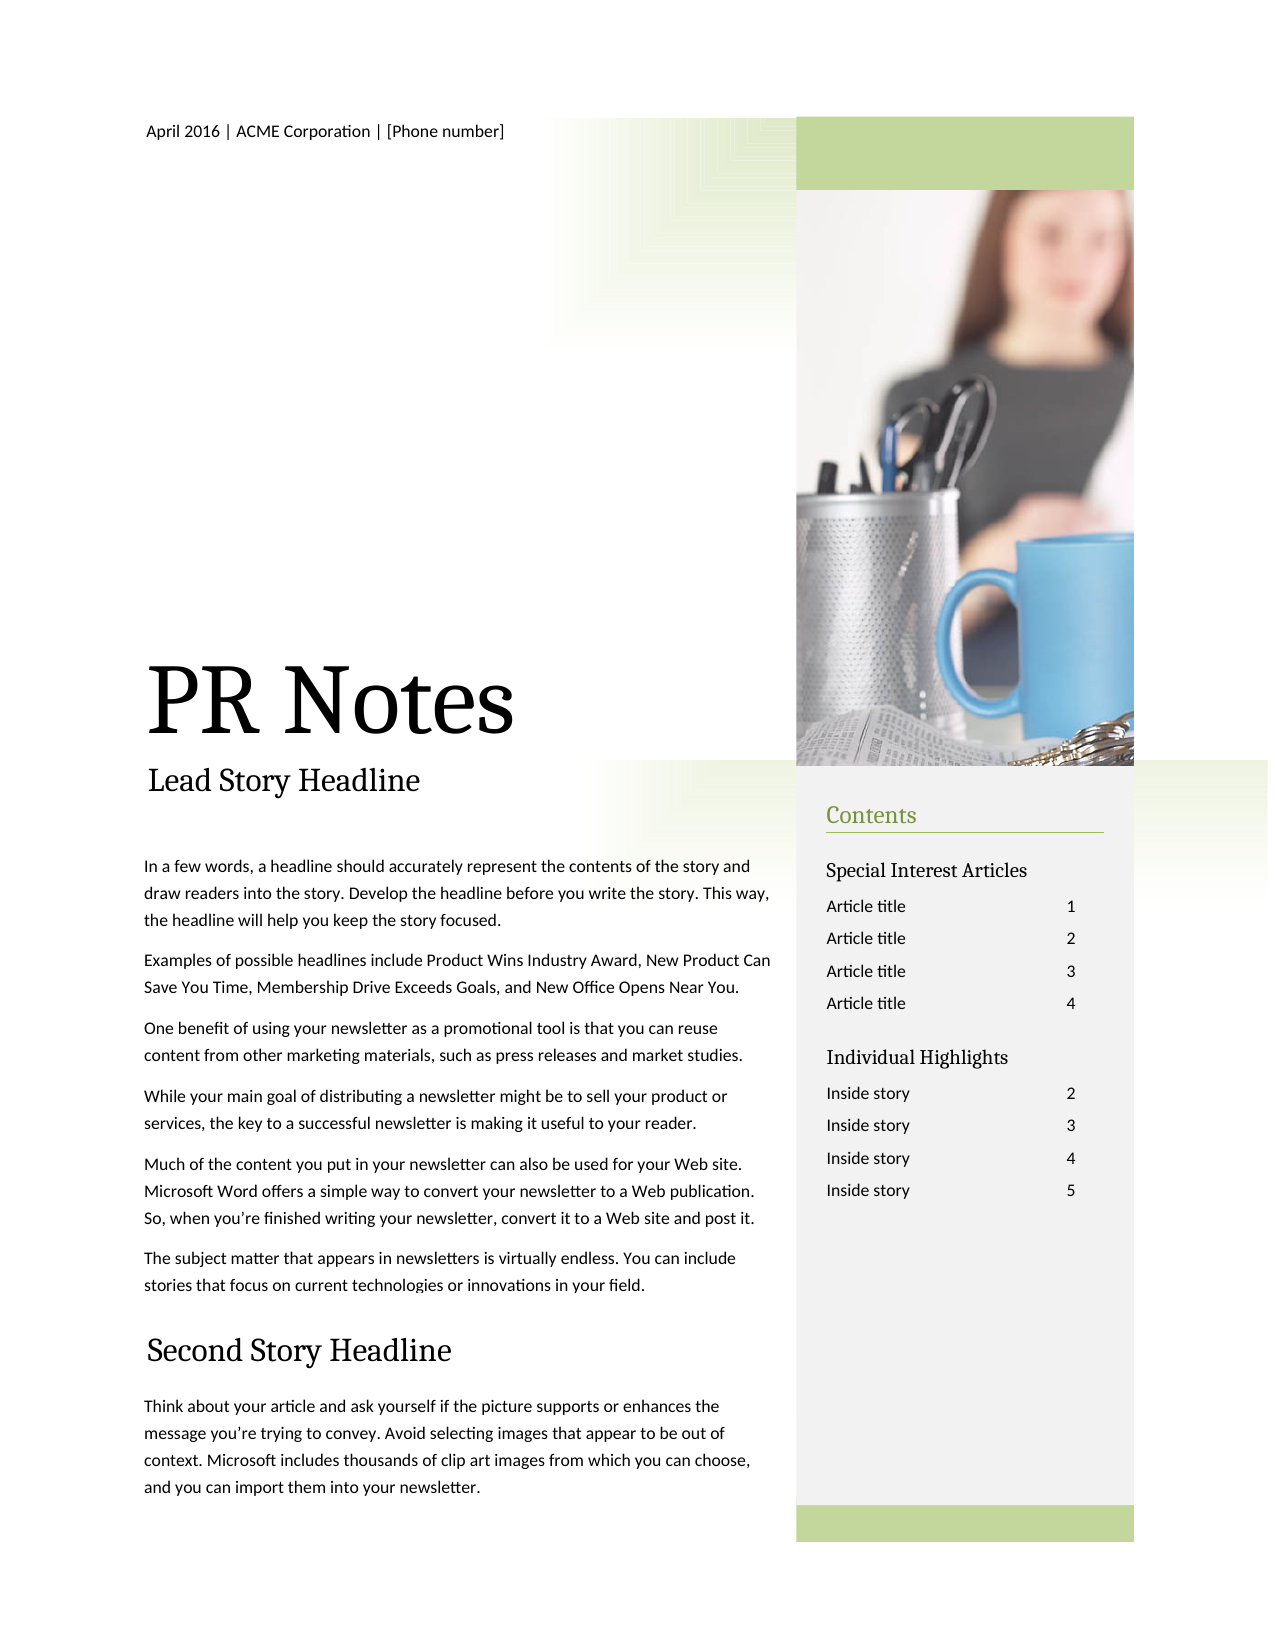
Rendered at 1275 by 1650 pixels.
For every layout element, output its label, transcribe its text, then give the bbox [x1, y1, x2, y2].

picture [796, 190, 1134, 766]
table_cell Second Story Headline [131, 1296, 796, 1371]
table_cell [131, 835, 796, 1296]
table_header [806, 119, 1144, 1531]
table_cell Lead Story Headline [131, 760, 796, 835]
table_cell [131, 1371, 806, 1531]
table_header | | [131, 119, 796, 179]
table_cell [131, 179, 796, 760]
